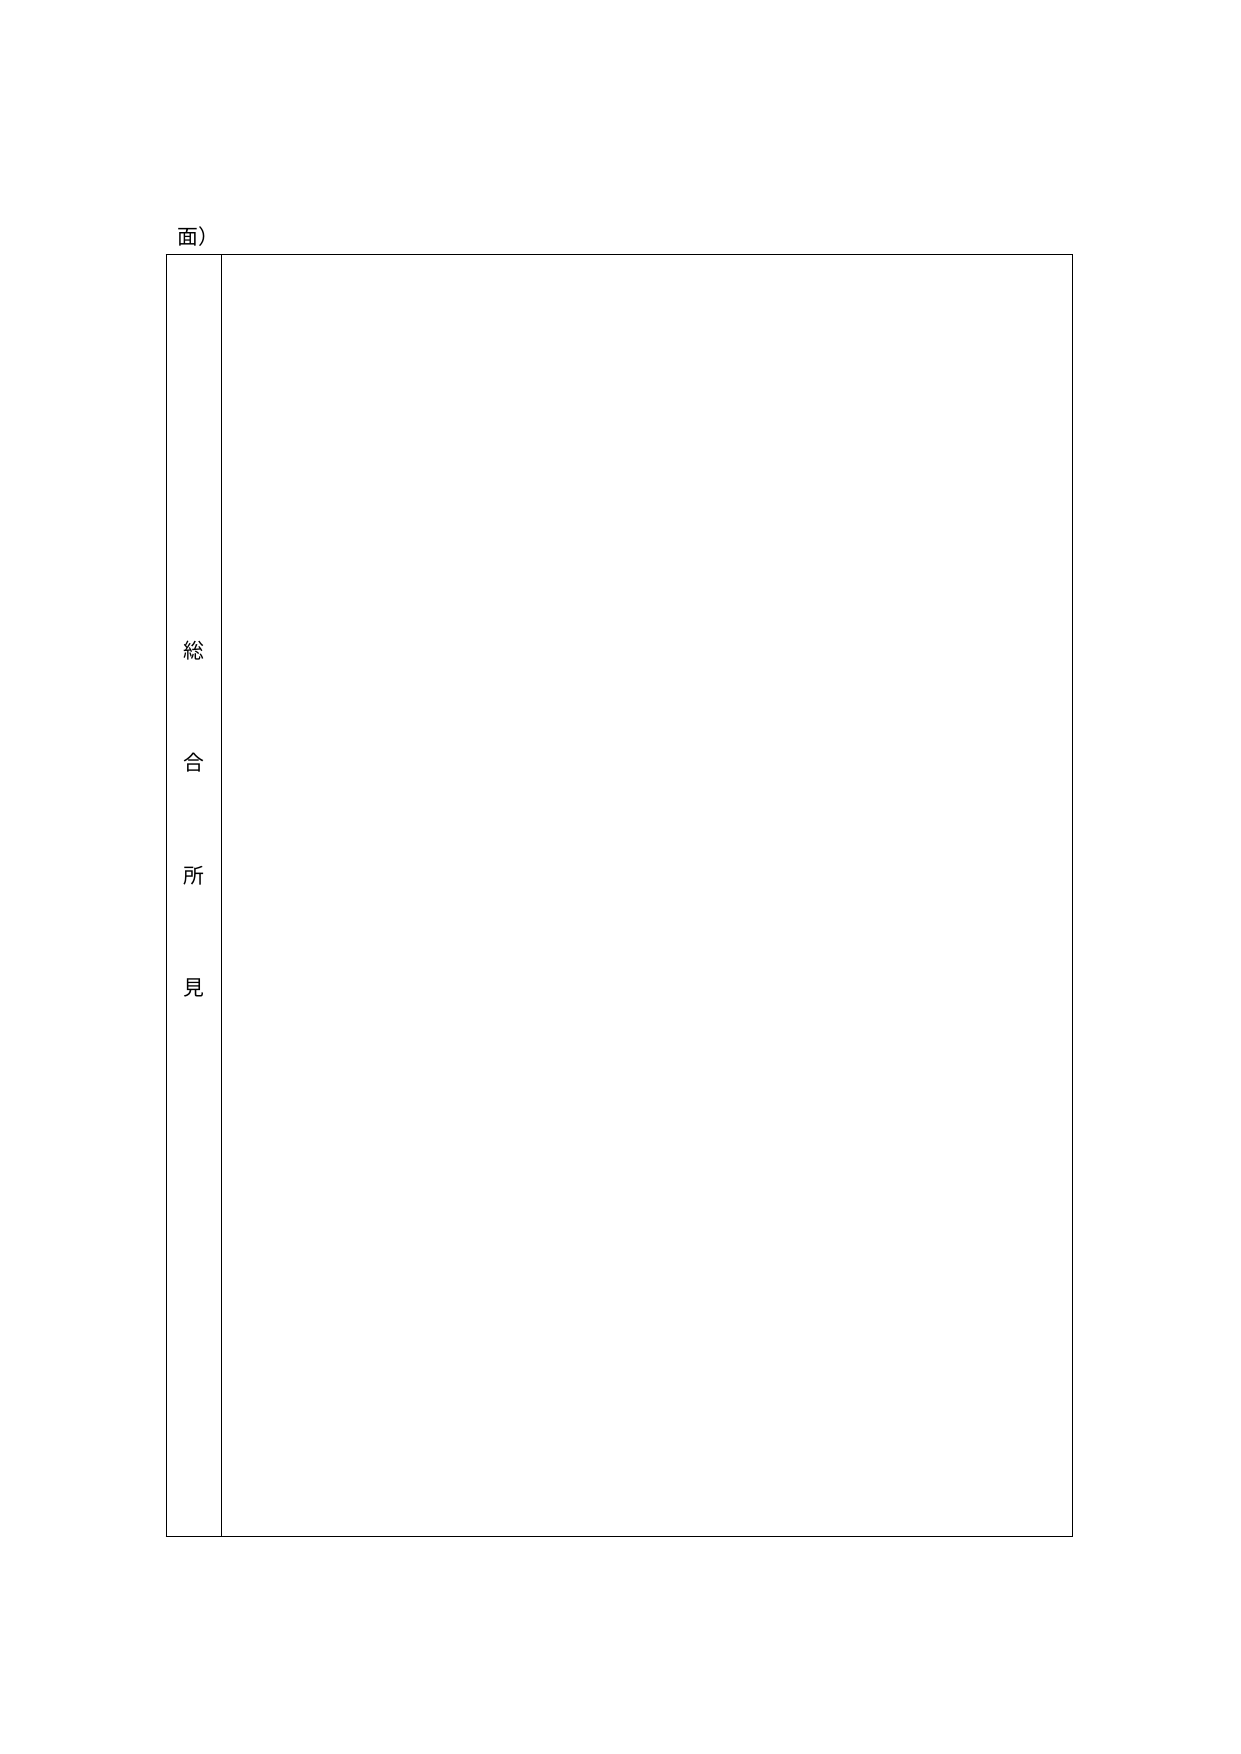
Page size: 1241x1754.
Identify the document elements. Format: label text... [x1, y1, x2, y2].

table_header [222, 255, 1072, 1536]
text （第５面） [177, 217, 1063, 254]
table_header 総 合 所 見 [167, 255, 221, 1536]
